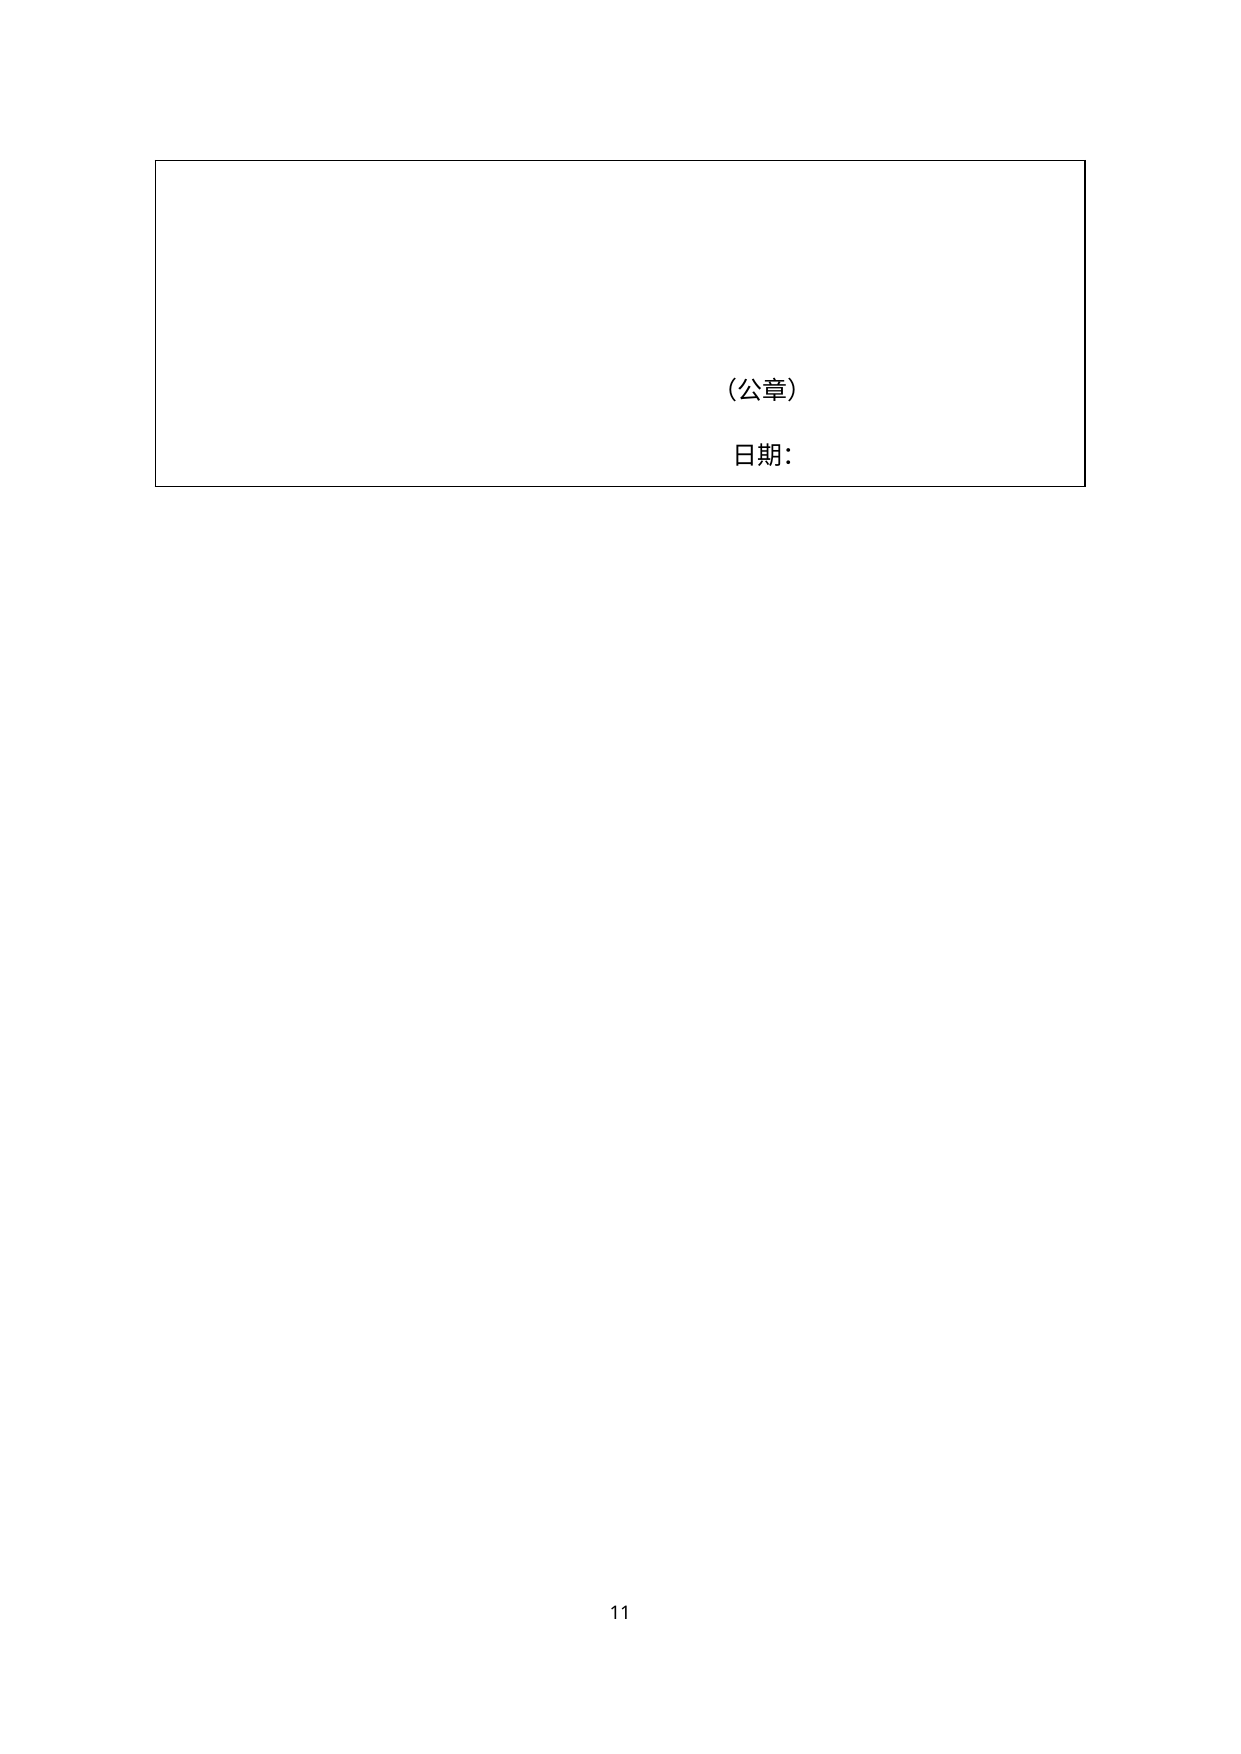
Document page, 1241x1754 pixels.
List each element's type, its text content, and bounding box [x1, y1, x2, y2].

table_cell （公章） 日期： [156, 161, 1084, 486]
